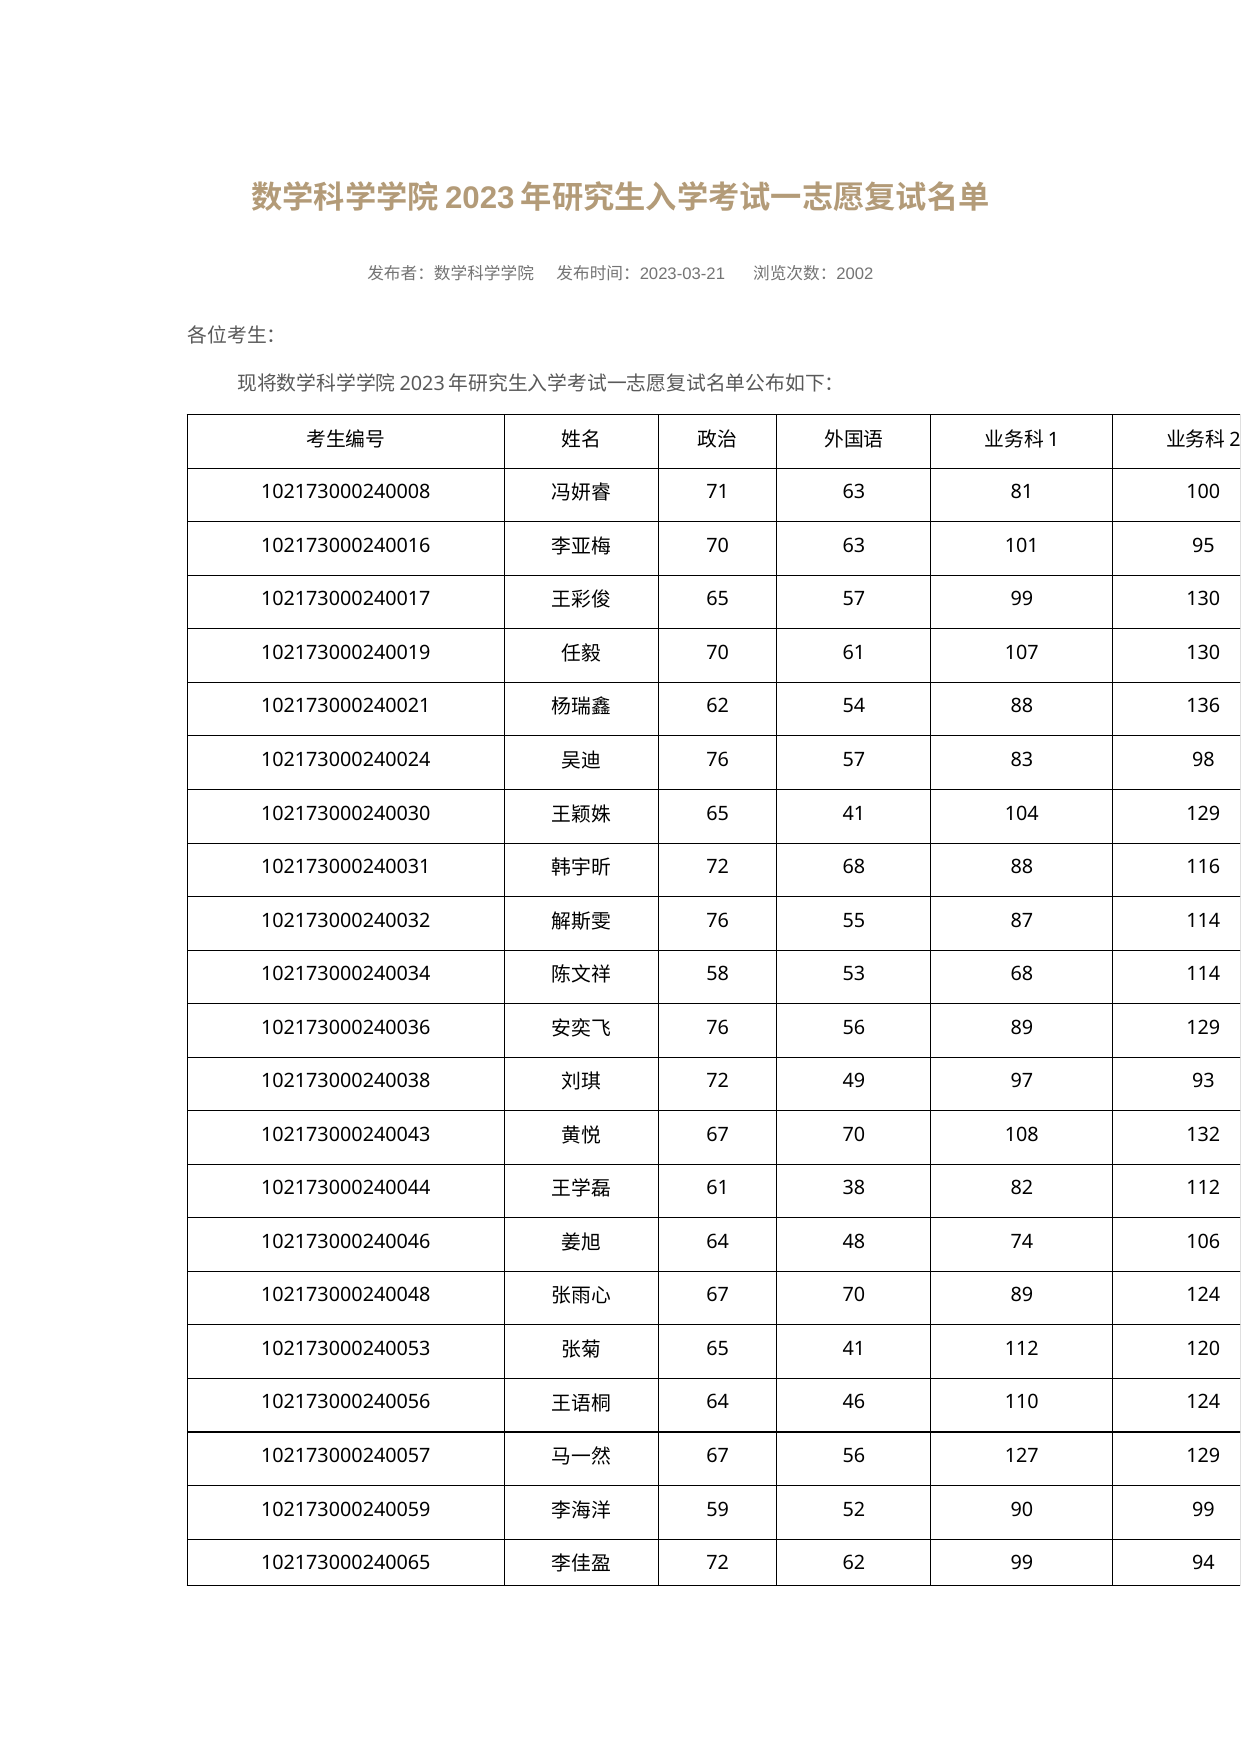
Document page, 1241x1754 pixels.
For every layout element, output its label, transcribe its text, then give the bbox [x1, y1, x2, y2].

table_cell 102173000240032 [188, 897, 504, 949]
table_cell 38 [777, 1165, 930, 1217]
table_cell 112 [1113, 1165, 1240, 1217]
table_cell 杨瑞鑫 [505, 683, 658, 735]
table_cell 101 [931, 522, 1112, 575]
table_cell 102173000240048 [188, 1272, 504, 1324]
table_cell 67 [659, 1433, 776, 1485]
table_cell 68 [931, 951, 1112, 1003]
table_cell 王颖姝 [505, 790, 658, 842]
text 现将数学科学学院2023年研究生入学考试一志愿复试名单公布如下： [187, 366, 1053, 398]
table_header 姓名 [505, 415, 658, 468]
text 各位考生： [187, 318, 1053, 350]
table_cell 107 [931, 629, 1112, 682]
table_cell 李亚梅 [505, 522, 658, 575]
table_cell 刘琪 [505, 1058, 658, 1110]
table_cell 95 [1113, 522, 1240, 575]
table_cell 李海洋 [505, 1486, 658, 1538]
table_cell 41 [777, 790, 930, 842]
table_cell 120 [1113, 1325, 1240, 1378]
table_cell 70 [777, 1111, 930, 1164]
table_cell 陈文祥 [505, 951, 658, 1003]
table_cell 62 [777, 1540, 930, 1584]
table_cell 61 [659, 1165, 776, 1217]
table_cell 韩宇昕 [505, 844, 658, 896]
table_cell 99 [1113, 1486, 1240, 1538]
table_cell 55 [777, 897, 930, 949]
table_cell 97 [931, 1058, 1112, 1110]
table_cell 102173000240065 [188, 1540, 504, 1584]
table_cell 102173000240057 [188, 1433, 504, 1485]
table_cell 124 [1113, 1272, 1240, 1324]
table_cell 106 [1113, 1218, 1240, 1271]
table_cell 102173000240031 [188, 844, 504, 896]
table_cell 64 [659, 1218, 776, 1271]
table_cell 136 [1113, 683, 1240, 735]
table_cell 108 [931, 1111, 1112, 1164]
table_cell 102173000240017 [188, 576, 504, 628]
table_cell 129 [1113, 1433, 1240, 1485]
table_cell 张菊 [505, 1325, 658, 1378]
table_cell 104 [931, 790, 1112, 842]
table_cell 41 [777, 1325, 930, 1378]
table_cell 65 [659, 790, 776, 842]
table_cell 56 [777, 1004, 930, 1057]
table_cell 102173000240059 [188, 1486, 504, 1538]
table_cell 54 [777, 683, 930, 735]
table_cell 57 [777, 576, 930, 628]
table_cell 70 [659, 629, 776, 682]
table_cell 任毅 [505, 629, 658, 682]
table_cell 王彩俊 [505, 576, 658, 628]
table_cell 72 [659, 844, 776, 896]
table_cell 98 [1113, 736, 1240, 789]
subtitle 数学科学学院2023年研究生入学考试一志愿复试名单 [187, 162, 1053, 227]
table_cell 102173000240024 [188, 736, 504, 789]
table_cell 76 [659, 1004, 776, 1057]
table_cell 110 [931, 1379, 1112, 1431]
table_cell 姜旭 [505, 1218, 658, 1271]
table_cell 62 [659, 683, 776, 735]
table_cell 王语桐 [505, 1379, 658, 1431]
table_cell 114 [1113, 897, 1240, 949]
table_cell 李佳盈 [505, 1540, 658, 1584]
table_cell 65 [659, 576, 776, 628]
table_cell 81 [931, 469, 1112, 521]
table_cell 解斯雯 [505, 897, 658, 949]
table_cell 82 [931, 1165, 1112, 1217]
table_cell 100 [1113, 469, 1240, 521]
table_cell 112 [931, 1325, 1112, 1378]
table_cell 71 [659, 469, 776, 521]
table_cell 张雨心 [505, 1272, 658, 1324]
table_cell 102173000240008 [188, 469, 504, 521]
table_cell 102173000240019 [188, 629, 504, 682]
table_cell 88 [931, 844, 1112, 896]
table_cell 49 [777, 1058, 930, 1110]
table_cell 52 [777, 1486, 930, 1538]
table_cell 67 [659, 1111, 776, 1164]
table_cell 114 [1113, 951, 1240, 1003]
table_cell 68 [777, 844, 930, 896]
table_cell 74 [931, 1218, 1112, 1271]
table_cell 53 [777, 951, 930, 1003]
table_cell 102173000240046 [188, 1218, 504, 1271]
table_cell 102173000240036 [188, 1004, 504, 1057]
table_cell 102173000240044 [188, 1165, 504, 1217]
table_cell 吴迪 [505, 736, 658, 789]
table_cell 102173000240053 [188, 1325, 504, 1378]
table_cell 94 [1113, 1540, 1240, 1584]
table_cell 黄悦 [505, 1111, 658, 1164]
table_cell 64 [659, 1379, 776, 1431]
table_cell 70 [777, 1272, 930, 1324]
table_cell 63 [777, 469, 930, 521]
table_cell 59 [659, 1486, 776, 1538]
table_cell 99 [931, 576, 1112, 628]
table_cell 116 [1113, 844, 1240, 896]
table_cell 马一然 [505, 1433, 658, 1485]
table_cell 70 [659, 522, 776, 575]
table_cell 129 [1113, 1004, 1240, 1057]
table_cell 89 [931, 1004, 1112, 1057]
table_cell 46 [777, 1379, 930, 1431]
table_cell 93 [1113, 1058, 1240, 1110]
table_cell 99 [931, 1540, 1112, 1584]
table_cell 102173000240016 [188, 522, 504, 575]
table_cell 冯妍睿 [505, 469, 658, 521]
table_cell 48 [777, 1218, 930, 1271]
table_cell 72 [659, 1058, 776, 1110]
table_cell 102173000240043 [188, 1111, 504, 1164]
table_header 业务科2 [1113, 415, 1240, 468]
table_cell 76 [659, 897, 776, 949]
table_cell 127 [931, 1433, 1112, 1485]
table_cell 102173000240030 [188, 790, 504, 842]
table_cell 88 [931, 683, 1112, 735]
table_cell 102173000240021 [188, 683, 504, 735]
table_cell 102173000240034 [188, 951, 504, 1003]
table_cell 124 [1113, 1379, 1240, 1431]
table_cell 61 [777, 629, 930, 682]
table_cell 76 [659, 736, 776, 789]
table_header 考生编号 [188, 415, 504, 468]
table_cell 130 [1113, 629, 1240, 682]
table_cell 130 [1113, 576, 1240, 628]
table_cell 65 [659, 1325, 776, 1378]
table_cell 102173000240038 [188, 1058, 504, 1110]
table_cell 90 [931, 1486, 1112, 1538]
table_cell 57 [777, 736, 930, 789]
table_header 业务科1 [931, 415, 1112, 468]
table_header 外国语 [777, 415, 930, 468]
table_cell 67 [659, 1272, 776, 1324]
table_cell 83 [931, 736, 1112, 789]
text 发布者：数学科学学院 发布时间：2023-03-21 浏览次数：2002 [187, 256, 1053, 289]
table_cell 129 [1113, 790, 1240, 842]
table_cell 63 [777, 522, 930, 575]
table_cell 132 [1113, 1111, 1240, 1164]
table_cell 58 [659, 951, 776, 1003]
table_cell 王学磊 [505, 1165, 658, 1217]
table_cell 72 [659, 1540, 776, 1584]
table_cell 安奕飞 [505, 1004, 658, 1057]
table_cell 89 [931, 1272, 1112, 1324]
table_cell 87 [931, 897, 1112, 949]
table_header 政治 [659, 415, 776, 468]
table_cell 56 [777, 1433, 930, 1485]
table_cell 102173000240056 [188, 1379, 504, 1431]
